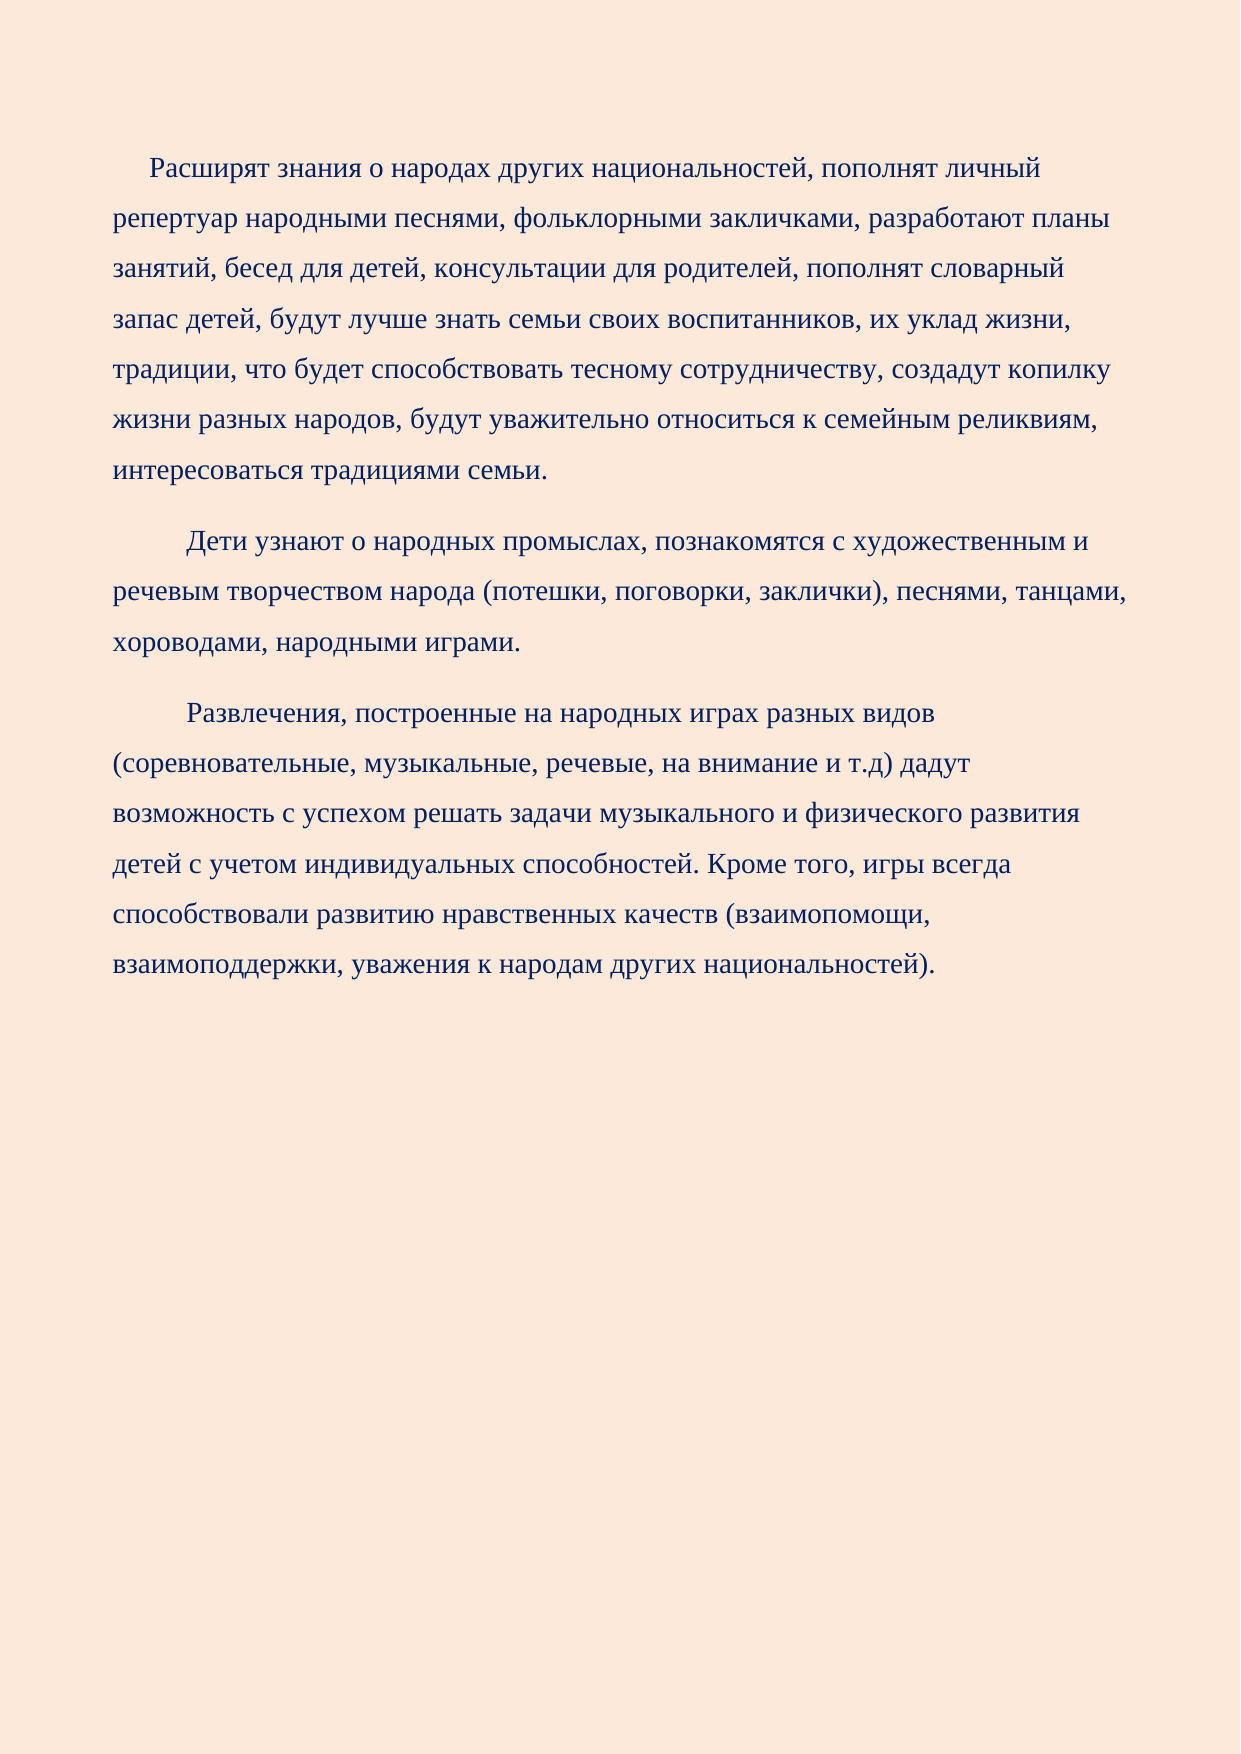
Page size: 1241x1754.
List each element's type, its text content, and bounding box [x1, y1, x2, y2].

text Расширят знания о народах других национальностей, пополнят личный репертуар народными песнями, фольклорными закличками, разработают планы занятий, бесед для детей, консультации для родителей, пополнят словарный запас детей, будут лучше знать семьи своих воспитанников, их уклад жизни, традиции, что будет способствовать тесному сотрудничеству, создадут копилку жизни разных народов, будут уважительно относиться к семейным реликвиям, интересоваться традициями семьи. [112, 150, 1128, 485]
text Дети узнают о народных промыслах, познакомятся с художественным и речевым творчеством народа (потешки, поговорки, заклички), песнями, танцами, хороводами, народными играми. [112, 523, 1128, 657]
text Развлечения, построенные на народных играх разных видов (соревновательные, музыкальные, речевые, на внимание и т.д) дадут возможность с успехом решать задачи музыкального и физического развития детей с учетом индивидуальных способностей. Кроме того, игры всегда способствовали развитию нравственных качеств (взаимопомощи, взаимоподдержки, уважения к народам других национальностей). [112, 695, 1128, 980]
